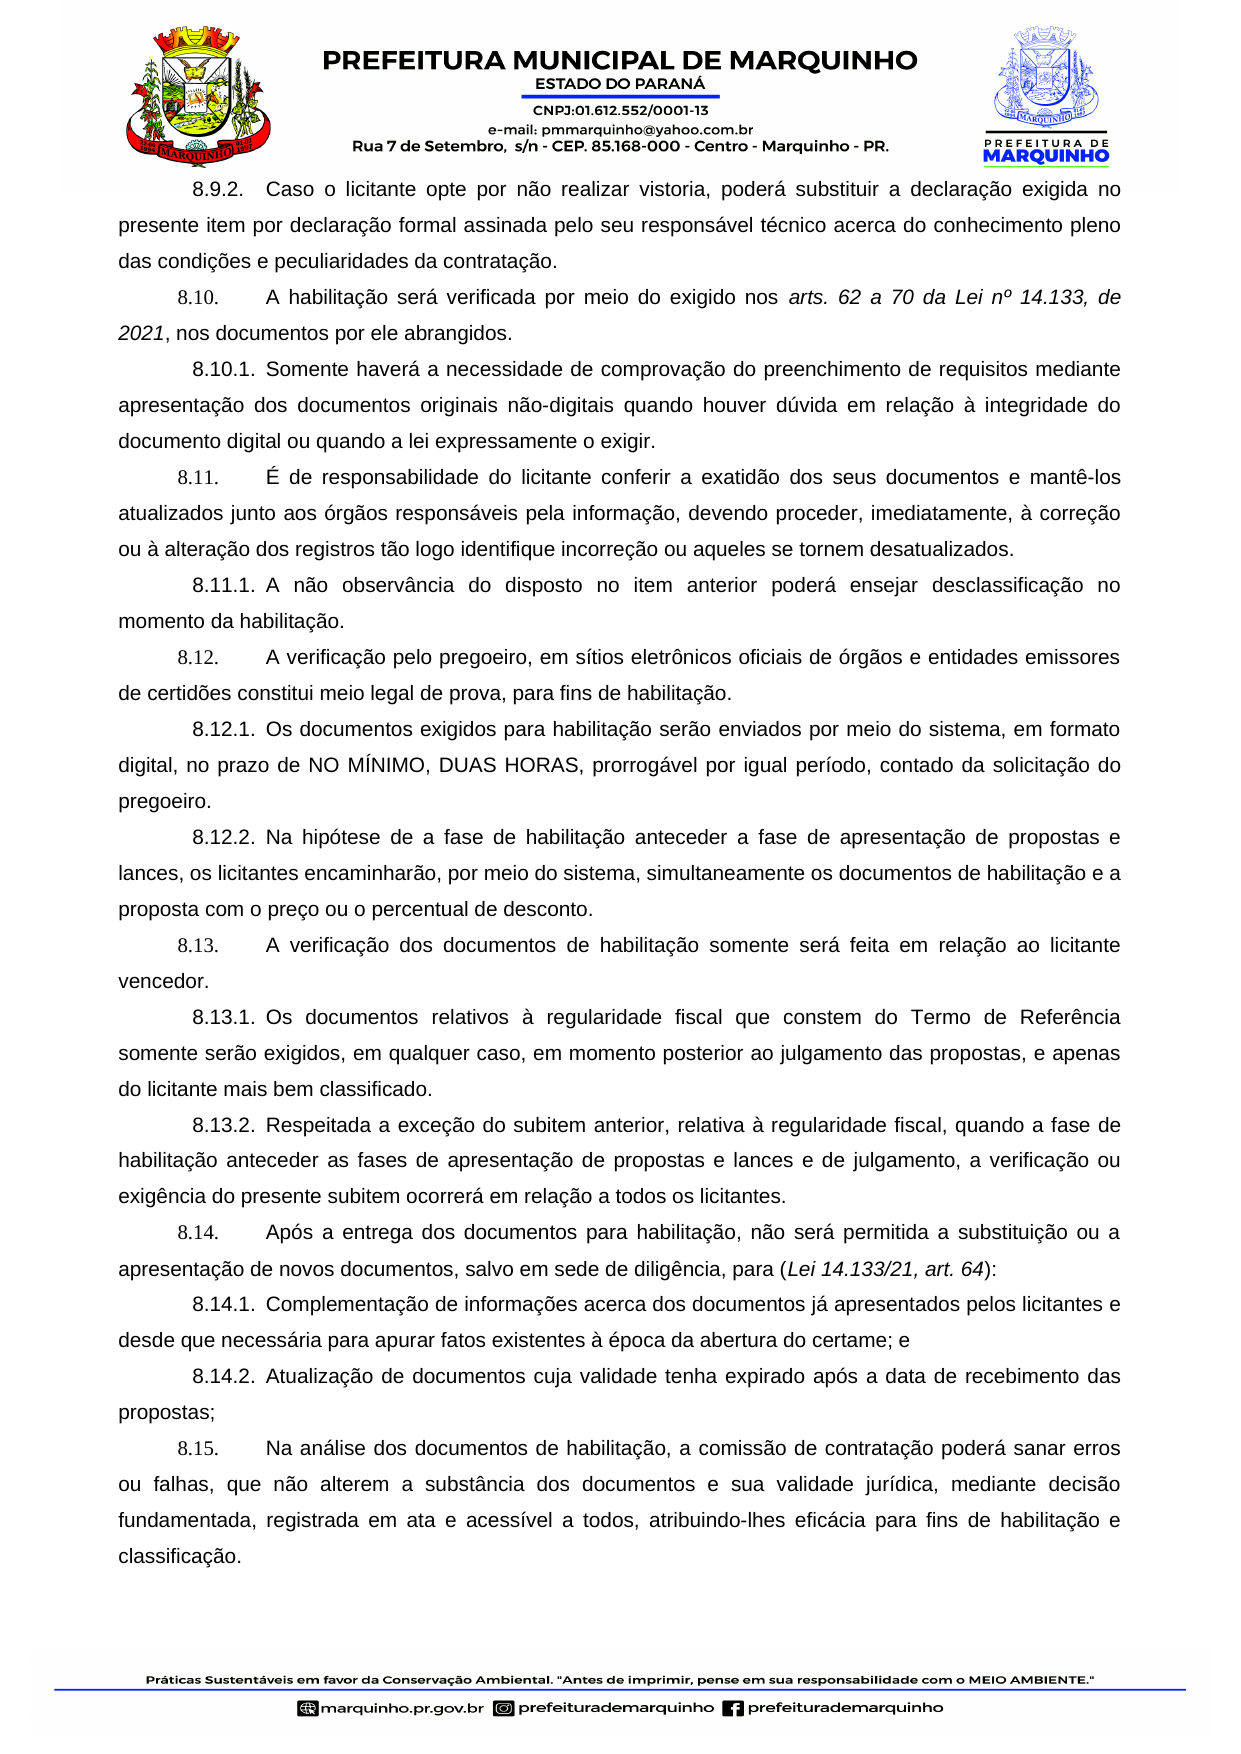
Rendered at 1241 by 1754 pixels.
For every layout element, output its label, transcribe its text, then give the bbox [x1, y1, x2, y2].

picture [60, 0, 1181, 191]
picture [30, 1647, 1210, 1742]
text Respeitada a exceção do subitem anterior, relativa à regularidade fiscal, quando a fase de habilitação anteceder as fases de apresentação de propostas e lances e de julgamento, a verificação ou exigência do presente subitem ocorrerá em relação a todos os licitantes. [118, 1112, 1122, 1208]
text Complementação de informações acerca dos documentos já apresentados pelos licitantes e desde que necessária para apurar fatos existentes à época da abertura do certame; e [118, 1292, 1122, 1352]
text Somente haverá a necessidade de comprovação do preenchimento de requisitos mediante apresentação dos documentos originais não-digitais quando houver dúvida em relação à integridade do documento digital ou quando a lei expressamente o exigir. [118, 357, 1122, 453]
text A não observância do disposto no item anterior poderá ensejar desclassificação no momento da habilitação. [118, 573, 1122, 633]
text A habilitação será verificada por meio do exigido nos arts. 62 a 70 da Lei nº 14.133, de 2021, nos documentos por ele abrangidos. [118, 285, 1122, 345]
text Na hipótese de a fase de habilitação anteceder a fase de apresentação de propostas e lances, os licitantes encaminharão, por meio do sistema, simultaneamente os documentos de habilitação e a proposta com o preço ou o percentual de desconto. [118, 825, 1122, 921]
text A verificação pelo pregoeiro, em sítios eletrônicos oficiais de órgãos e entidades emissores de certidões constitui meio legal de prova, para fins de habilitação. [118, 645, 1122, 705]
text A verificação dos documentos de habilitação somente será feita em relação ao licitante vencedor. [118, 932, 1122, 993]
text Os documentos exigidos para habilitação serão enviados por meio do sistema, em formato digital, no prazo de NO MÍNIMO, DUAS HORAS, prorrogável por igual período, contado da solicitação do pregoeiro. [118, 717, 1122, 813]
text Na análise dos documentos de habilitação, a comissão de contratação poderá sanar erros ou falhas, que não alterem a substância dos documentos e sua validade jurídica, mediante decisão fundamentada, registrada em ata e acessível a todos, atribuindo-lhes eﬁcácia para fins de habilitação e classificação. [118, 1436, 1122, 1568]
text Os documentos relativos à regularidade fiscal que constem do Termo de Referência somente serão exigidos, em qualquer caso, em momento posterior ao julgamento das propostas, e apenas do licitante mais bem classificado. [118, 1004, 1122, 1100]
text É de responsabilidade do licitante conferir a exatidão dos seus documentos e mantê-los atualizados junto aos órgãos responsáveis pela informação, devendo proceder, imediatamente, à correção ou à alteração dos registros tão logo identifique incorreção ou aqueles se tornem desatualizados. [118, 465, 1122, 561]
text Após a entrega dos documentos para habilitação, não será permitida a substituição ou a apresentação de novos documentos, salvo em sede de diligência, para (Lei 14.133/21, art. 64): [118, 1220, 1122, 1280]
text Atualização de documentos cuja validade tenha expirado após a data de recebimento das propostas; [118, 1364, 1122, 1424]
text Caso o licitante opte por não realizar vistoria, poderá substituir a declaração exigida no presente item por declaração formal assinada pelo seu responsável técnico acerca do conhecimento pleno das condições e peculiaridades da contratação. [118, 177, 1122, 273]
